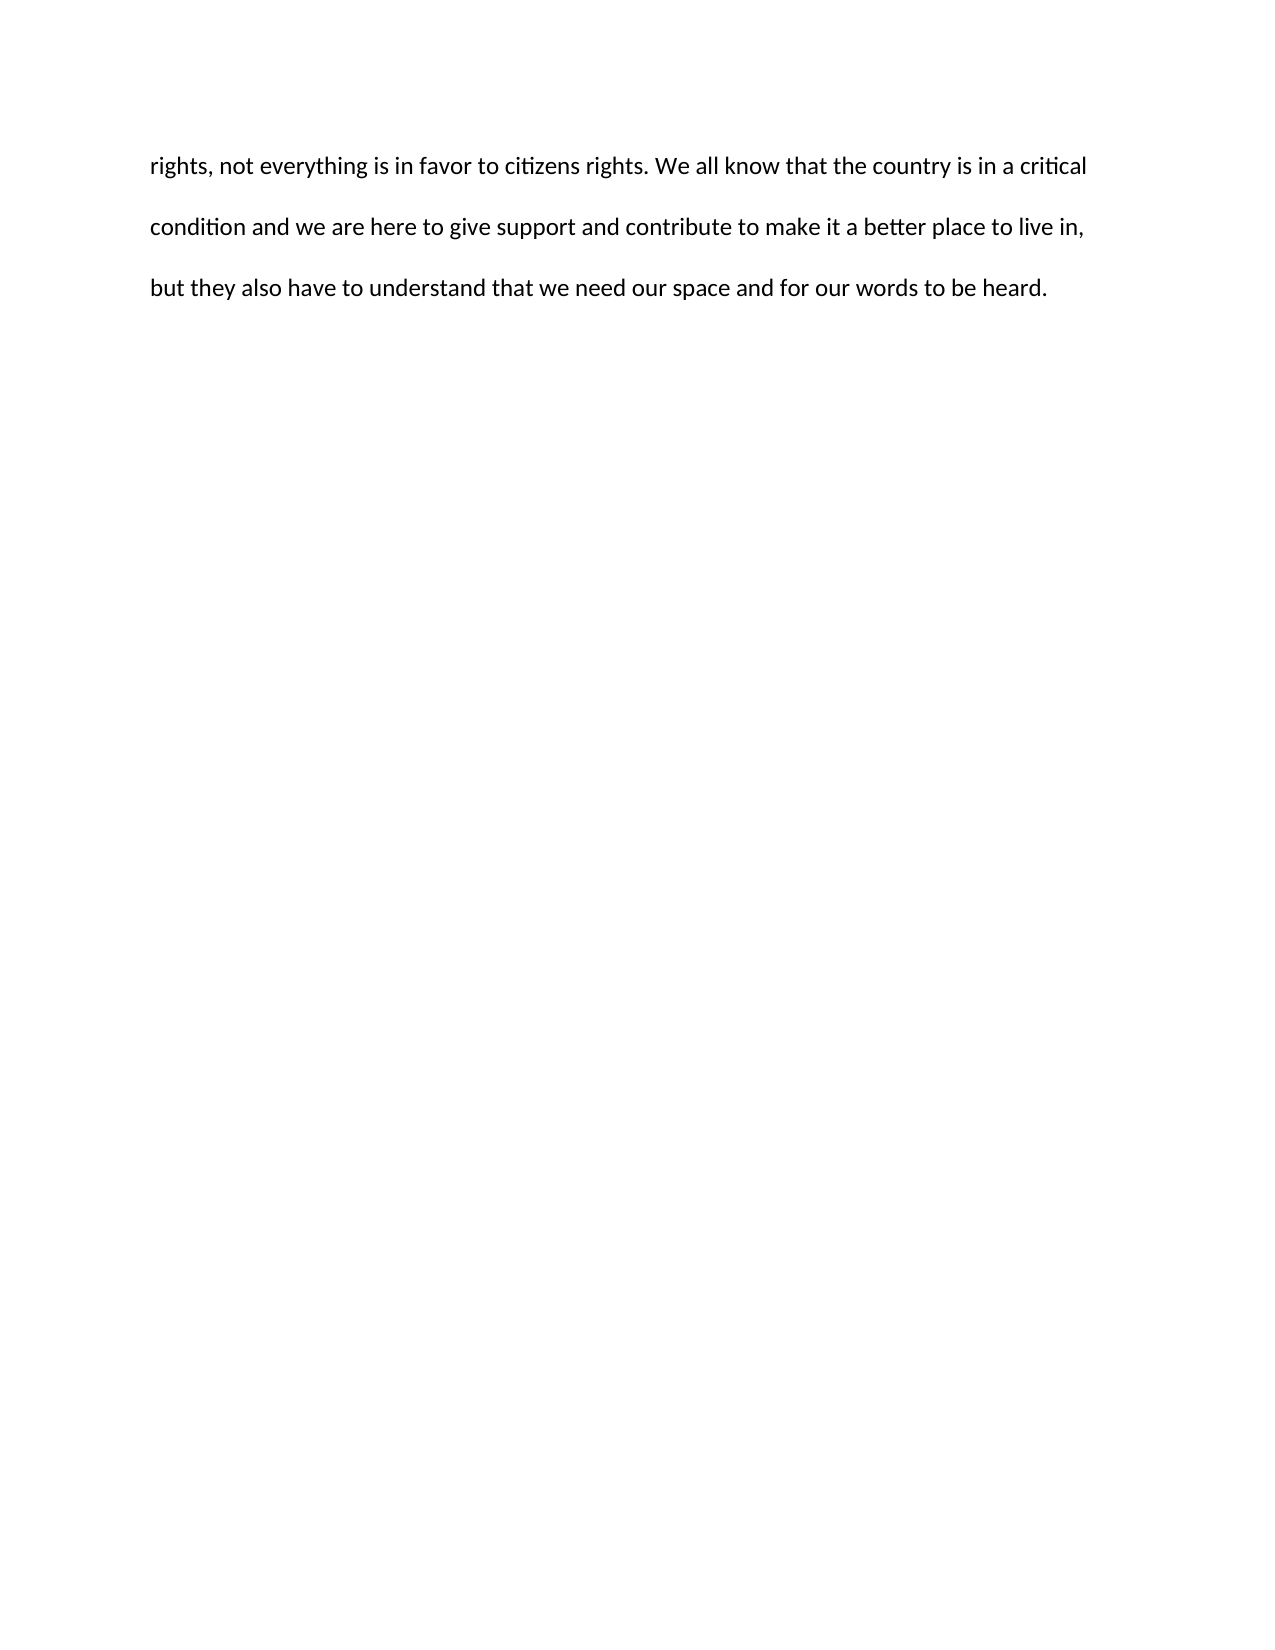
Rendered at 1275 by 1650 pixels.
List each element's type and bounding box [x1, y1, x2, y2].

text [150, 150, 1125, 303]
